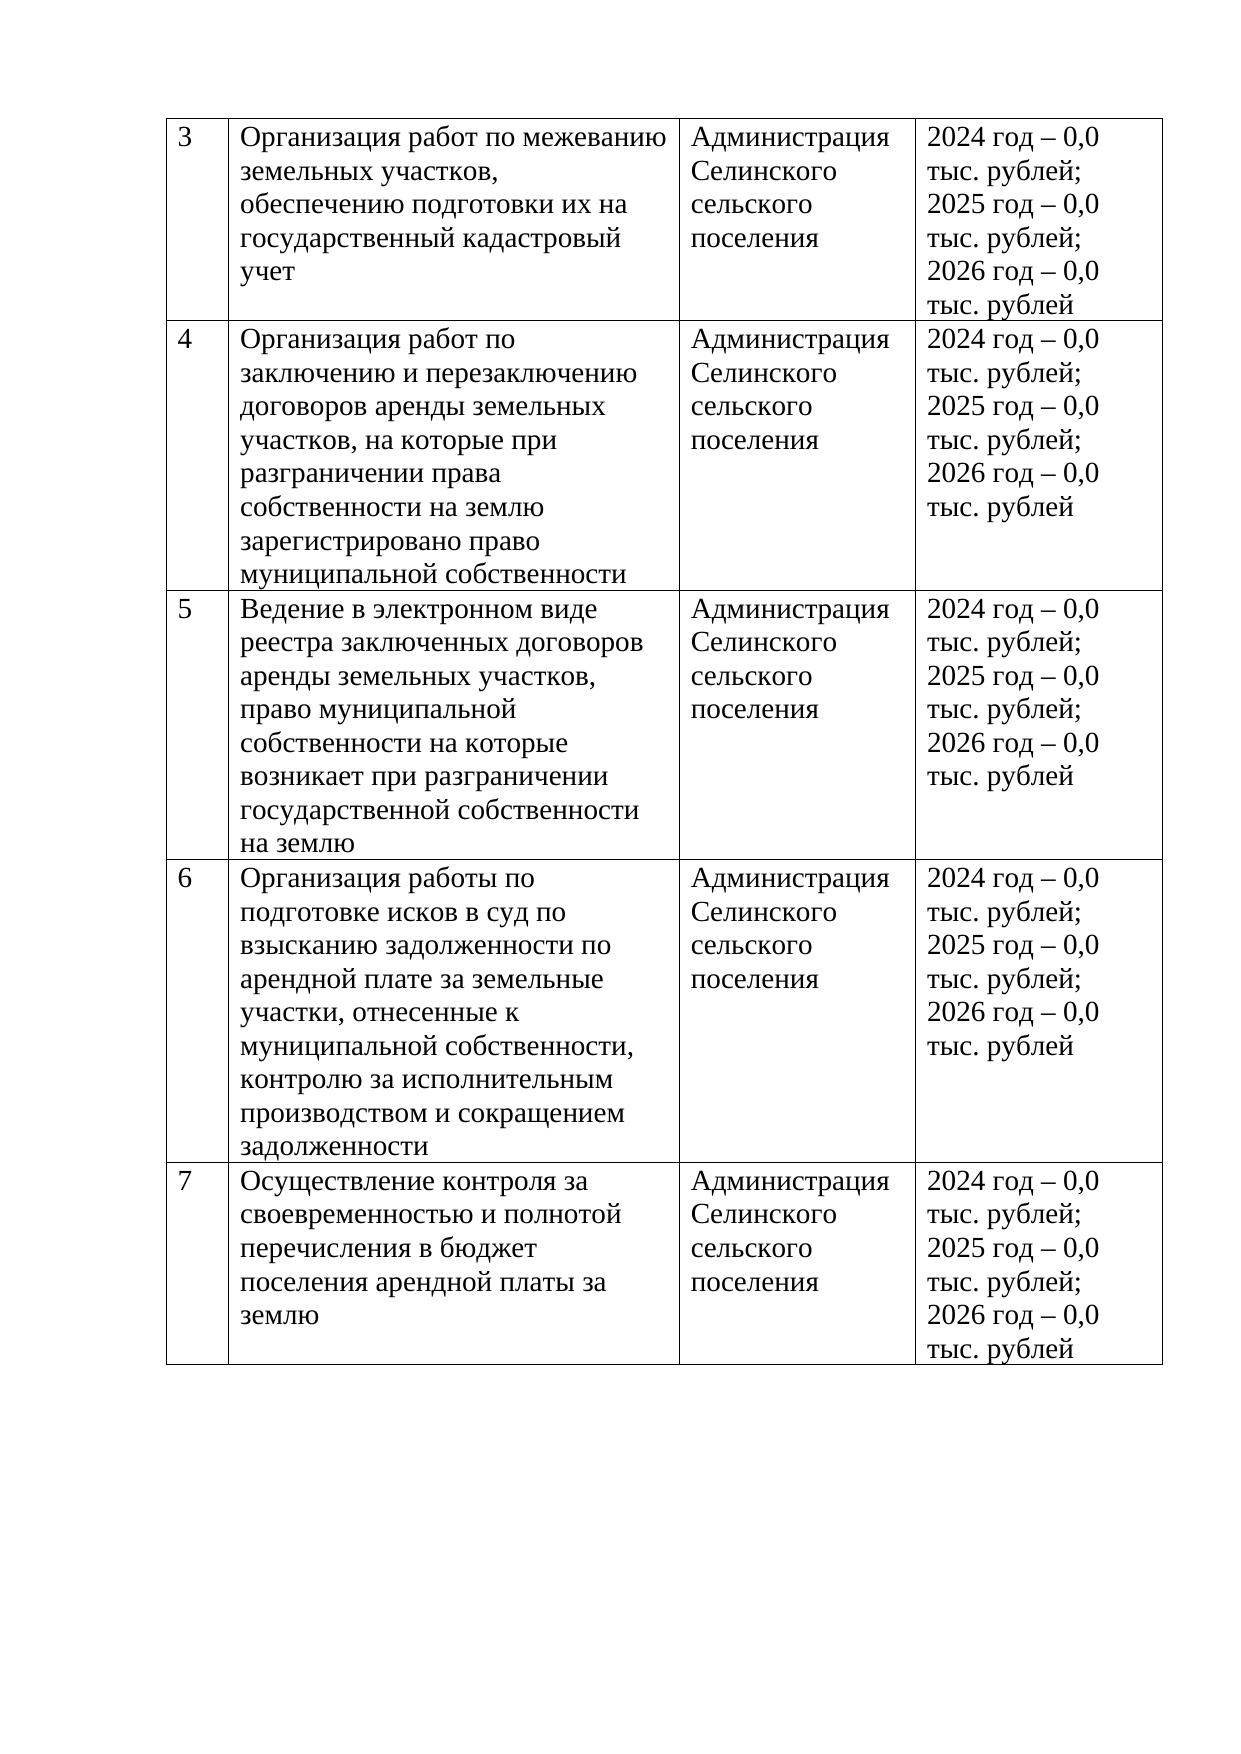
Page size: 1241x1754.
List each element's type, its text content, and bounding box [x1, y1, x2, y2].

table_cell Администрация Селинского сельского поселения [680, 860, 915, 1162]
table_cell 4 [167, 321, 228, 590]
table_cell 3 [167, 119, 228, 320]
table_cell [916, 119, 1162, 320]
table_cell Администрация Селинского сельского поселения [680, 321, 915, 590]
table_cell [680, 119, 915, 320]
table_cell Ведение в электронном виде реестра заключенных договоров аренды земельных участков, право муниципальной собственности на которые возникает при разграничении государственной собственности на землю [229, 591, 679, 859]
table_cell Осуществление контроля за своевременностью и полнотой перечисления в бюджет поселения арендной платы за землю [229, 1163, 679, 1364]
table_cell Организация работ по межеванию земельных участков, обеспечению подготовки их на государственный кадастровый учет [229, 119, 679, 320]
table_cell 2024 год – 0,0 тыс. рублей; 2025 год – 0,0 тыс. рублей; 2026 год – 0,0 тыс. рублей [916, 860, 1162, 1162]
table_cell 5 [167, 591, 228, 859]
table_cell 2024 год – 0,0 тыс. рублей; 2025 год – 0,0 тыс. рублей; 2026 год – 0,0 тыс. рублей [916, 321, 1162, 590]
table_cell Администрация Селинского сельского поселения [680, 591, 915, 859]
table_cell 7 [167, 1163, 228, 1364]
table_cell 2024 год – 0,0 тыс. рублей; 2025 год – 0,0 тыс. рублей; 2026 год – 0,0 тыс. рублей [916, 591, 1162, 859]
table_cell Организация работы по подготовке исков в суд по взысканию задолженности по арендной плате за земельные участки, отнесенные к муниципальной собственности, контролю за исполнительным производством и сокращением задолженности [229, 860, 679, 1162]
table_cell 6 [167, 860, 228, 1162]
table_cell Организация работ по заключению и перезаключению договоров аренды земельных участков, на которые при разграничении права собственности на землю зарегистрировано право муниципальной собственности [229, 321, 679, 590]
table_cell Администрация Селинского сельского поселения [680, 1163, 915, 1364]
table_cell 2024 год – 0,0 тыс. рублей; 2025 год – 0,0 тыс. рублей; 2026 год – 0,0 тыс. рублей [916, 1163, 1162, 1364]
